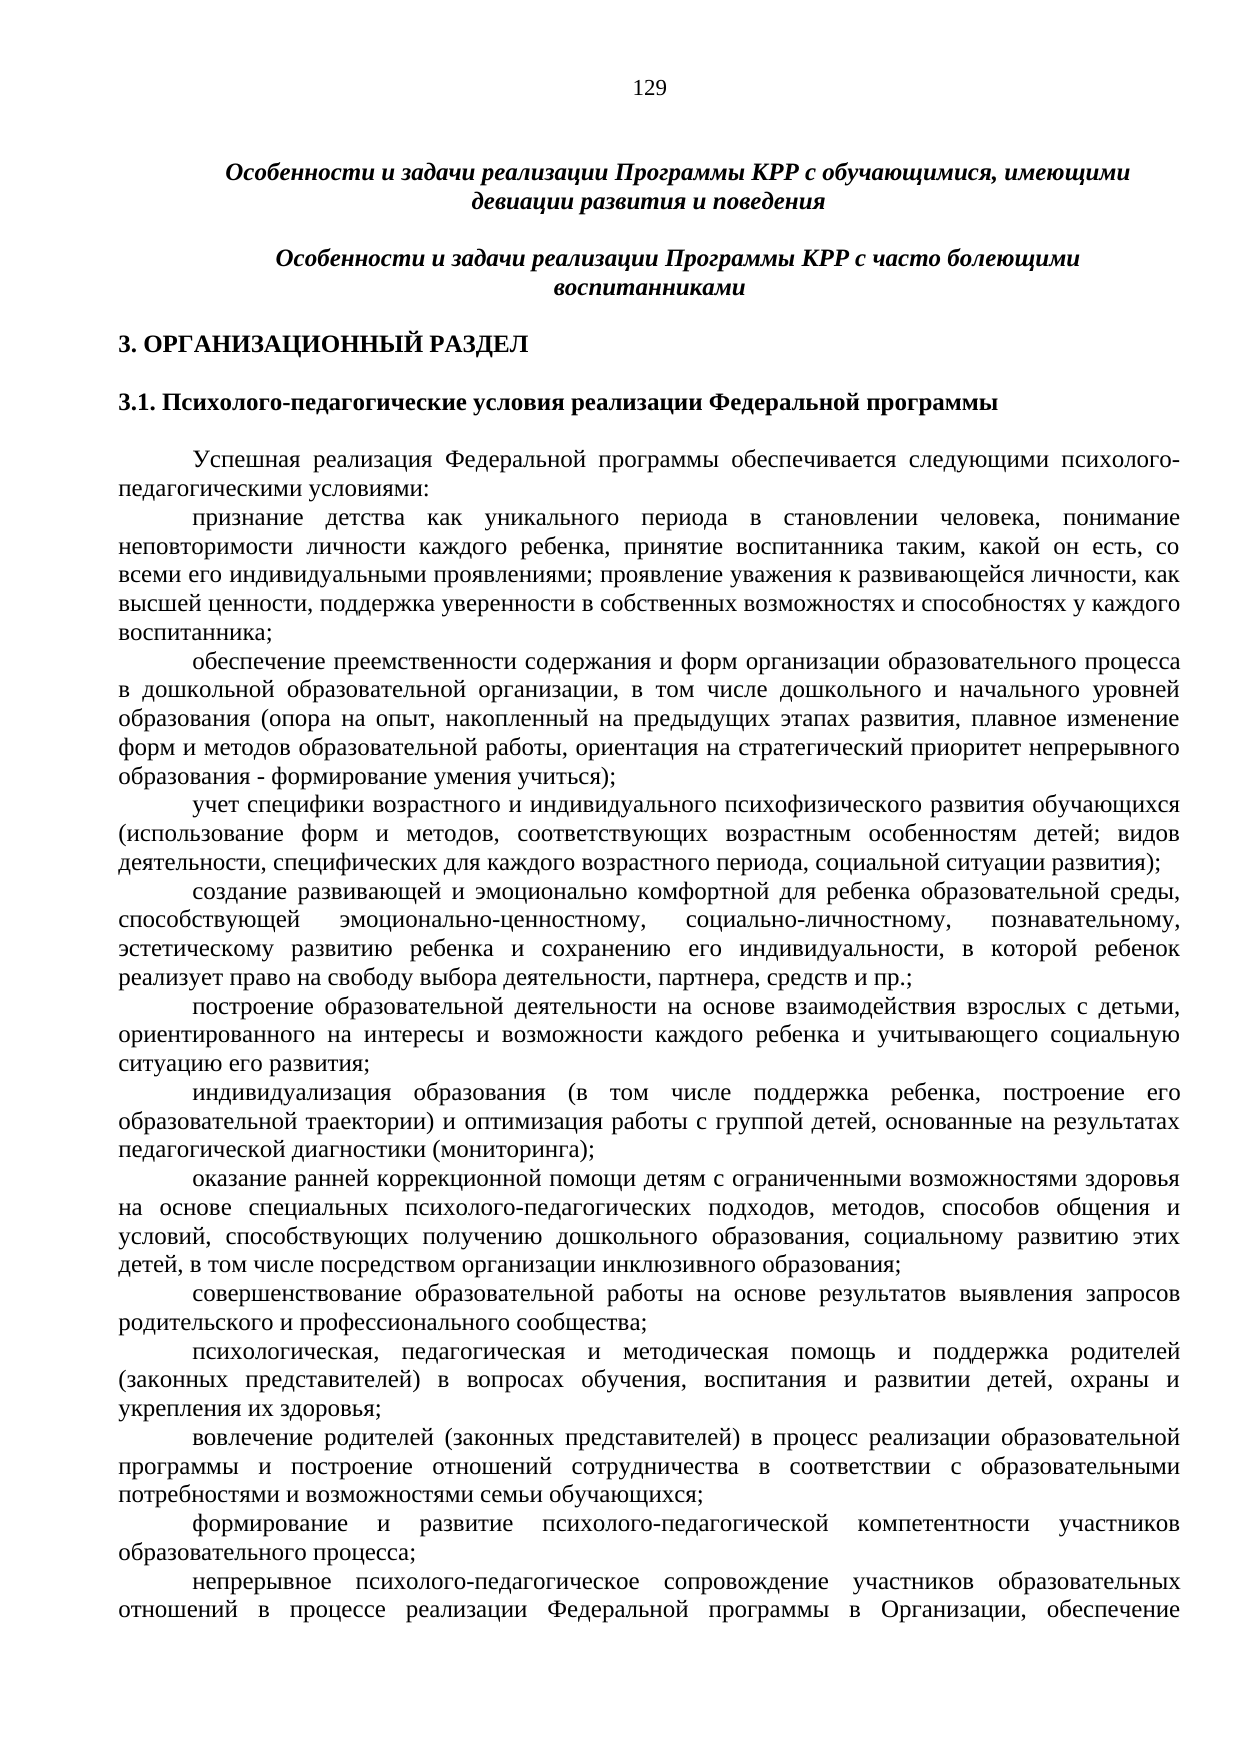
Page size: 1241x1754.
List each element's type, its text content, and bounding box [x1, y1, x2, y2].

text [118, 1566, 1181, 1623]
text признание детства как уникального периода в становлении человека, понимание неповторимости личности каждого ребенка, принятие воспитанника таким, какой он есть, со всеми его индивидуальными проявлениями; проявление уважения к развивающейся личности, как высшей ценности, поддержка уверенности в собственных возможностях и способностях у каждого воспитанника; [118, 502, 1181, 646]
text индивидуализация образования (в том числе поддержка ребенка, построение его образовательной траектории) и оптимизация работы с группой детей, основанные на результатах педагогической диагностики (мониторинга); [118, 1077, 1181, 1163]
text Особенности и задачи реализации Программы КРР с обучающимися, имеющими девиации развития и поведения [118, 157, 1181, 214]
text совершенствование образовательной работы на основе результатов выявления запросов родительского и профессионального сообщества; [118, 1278, 1181, 1336]
text 3. ОРГАНИЗАЦИОННЫЙ РАЗДЕЛ [118, 329, 1181, 358]
text вовлечение родителей (законных представителей) в процесс реализации образовательной программы и построение отношений сотрудничества в соответствии с образовательными потребностями и возможностями семьи обучающихся; [118, 1422, 1181, 1508]
text оказание ранней коррекционной помощи детям с ограниченными возможностями здоровья на основе специальных психолого-педагогических подходов, методов, способов общения и условий, способствующих получению дошкольного образования, социальному развитию этих детей, в том числе посредством организации инклюзивного образования; [118, 1163, 1181, 1278]
text обеспечение преемственности содержания и форм организации образовательного процесса в дошкольной образовательной организации, в том числе дошкольного и начального уровней образования (опора на опыт, накопленный на предыдущих этапах развития, плавное изменение форм и методов образовательной работы, ориентация на стратегический приоритет непрерывного образования - формирование умения учиться); [118, 646, 1181, 789]
text Особенности и задачи реализации Программы КРР с часто болеющими воспитанниками [118, 243, 1181, 301]
text учет специфики возрастного и индивидуального психофизического развития обучающихся (использование форм и методов, соответствующих возрастным особенностям детей; видов деятельности, специфических для каждого возрастного периода, социальной ситуации развития); [118, 789, 1181, 876]
text формирование и развитие психолого-педагогической компетентности участников образовательного процесса; [118, 1508, 1181, 1566]
text Успешная реализация Федеральной программы обеспечивается следующими психолого-педагогическими условиями: [118, 444, 1181, 502]
text создание развивающей и эмоционально комфортной для ребенка образовательной среды, способствующей эмоционально-ценностному, социально-личностному, познавательному, эстетическому развитию ребенка и сохранению его индивидуальности, в которой ребенок реализует право на свободу выбора деятельности, партнера, средств и пр.; [118, 876, 1181, 991]
text психологическая, педагогическая и методическая помощь и поддержка родителей (законных представителей) в вопросах обучения, воспитания и развитии детей, охраны и укрепления их здоровья; [118, 1336, 1181, 1422]
text 3.1. Психолого-педагогические условия реализации Федеральной программы [118, 387, 1181, 416]
text построение образовательной деятельности на основе взаимодействия взрослых с детьми, ориентированного на интересы и возможности каждого ребенка и учитывающего социальную ситуацию его развития; [118, 991, 1181, 1077]
